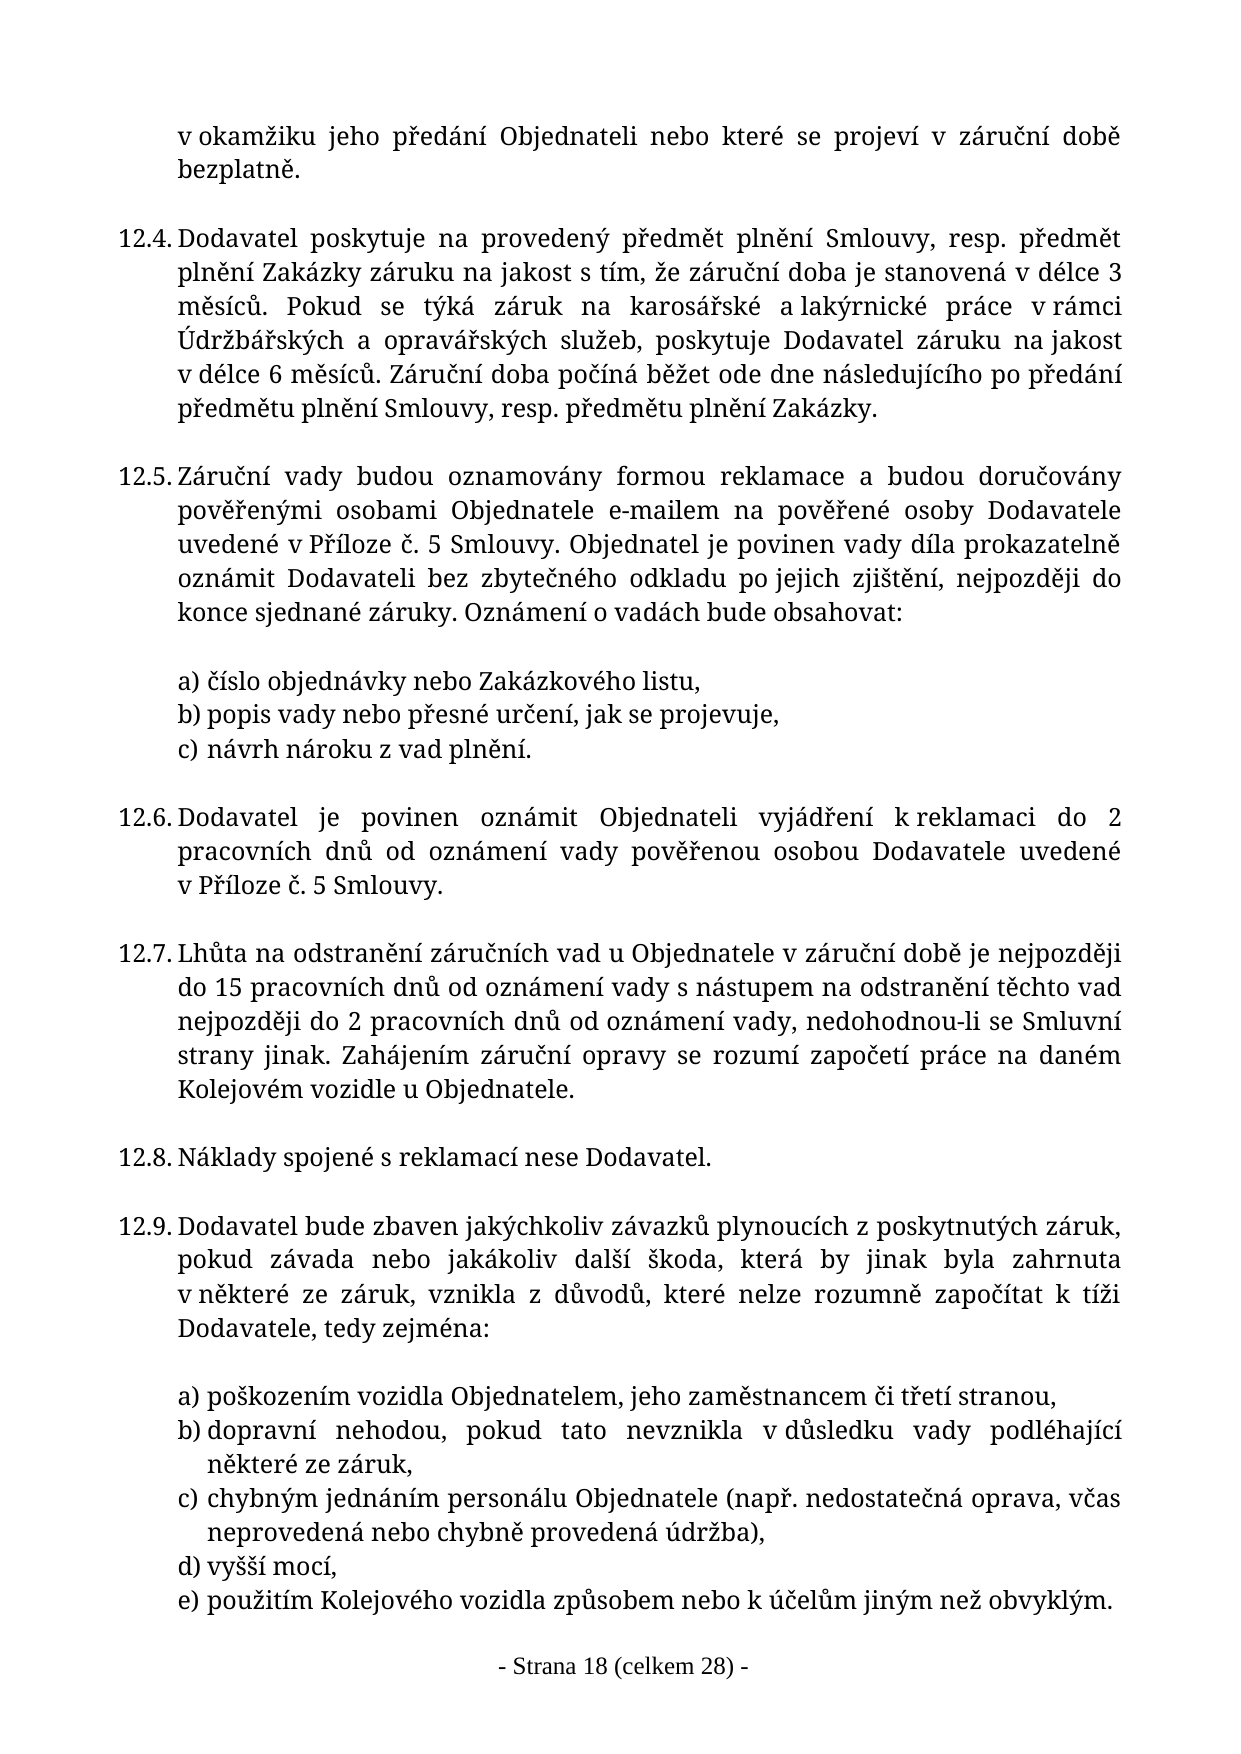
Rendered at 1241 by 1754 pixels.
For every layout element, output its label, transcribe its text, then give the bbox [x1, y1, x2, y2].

list Dodavatel je povinen oznámit Objednateli vyjádření k reklamaci do 2 pracovních dnů od oznámení vady pověřenou osobou Dodavatele uvedené v Příloze č. 5 Smlouvy. [118, 799, 1122, 902]
list návrh nároku z vad plnění. [177, 731, 1122, 765]
list Záruční vady budou oznamovány formou reklamace a budou doručovány pověřenými osobami Objednatele e-mailem na pověřené osoby Dodavatele uvedené v Příloze č. 5 Smlouvy. Objednatel je povinen vady díla prokazatelně oznámit Dodavateli bez zbytečného odkladu po jejich zjištění, nejpozději do konce sjednané záruky. Oznámení o vadách bude obsahovat: [118, 459, 1122, 629]
list číslo objednávky nebo Zakázkového listu, [177, 663, 1122, 697]
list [118, 118, 1122, 186]
list vyšší mocí, [177, 1549, 1122, 1583]
list použitím Kolejového vozidla způsobem nebo k účelům jiným než obvyklým. [177, 1583, 1122, 1617]
list popis vady nebo přesné určení, jak se projevuje, [177, 697, 1122, 731]
list Lhůta na odstranění záručních vad u Objednatele v záruční době je nejpozději do 15 pracovních dnů od oznámení vady s nástupem na odstranění těchto vad nejpozději do 2 pracovních dnů od oznámení vady, nedohodnou-li se Smluvní strany jinak. Zahájením záruční opravy se rozumí započetí práce na daném Kolejovém vozidle u Objednatele. [118, 936, 1122, 1106]
list poškozením vozidla Objednatelem, jeho zaměstnancem či třetí stranou, [177, 1378, 1122, 1412]
list Dodavatel bude zbaven jakýchkoliv závazků plynoucích z poskytnutých záruk, pokud závada nebo jakákoliv další škoda, která by jinak byla zahrnuta v některé ze záruk, vznikla z důvodů, které nelze rozumně započítat k tíži Dodavatele, tedy zejména: [118, 1208, 1122, 1344]
list Náklady spojené s reklamací nese Dodavatel. [118, 1140, 1122, 1174]
list dopravní nehodou, pokud tato nevznikla v důsledku vady podléhající některé ze záruk, [177, 1412, 1122, 1481]
list chybným jednáním personálu Objednatele (např. nedostatečná oprava, včas neprovedená nebo chybně provedená údržba), [177, 1481, 1122, 1549]
list Dodavatel poskytuje na provedený předmět plnění Smlouvy, resp. předmět plnění Zakázky záruku na jakost s tím, že záruční doba je stanovená v délce 3 měsíců. Pokud se týká záruk na karosářské a lakýrnické práce v rámci Údržbářských a opravářských služeb, poskytuje Dodavatel záruku na jakost v délce 6 měsíců. Záruční doba počíná běžet ode dne následujícího po předání předmětu plnění Smlouvy, resp. předmětu plnění Zakázky. [118, 220, 1122, 425]
